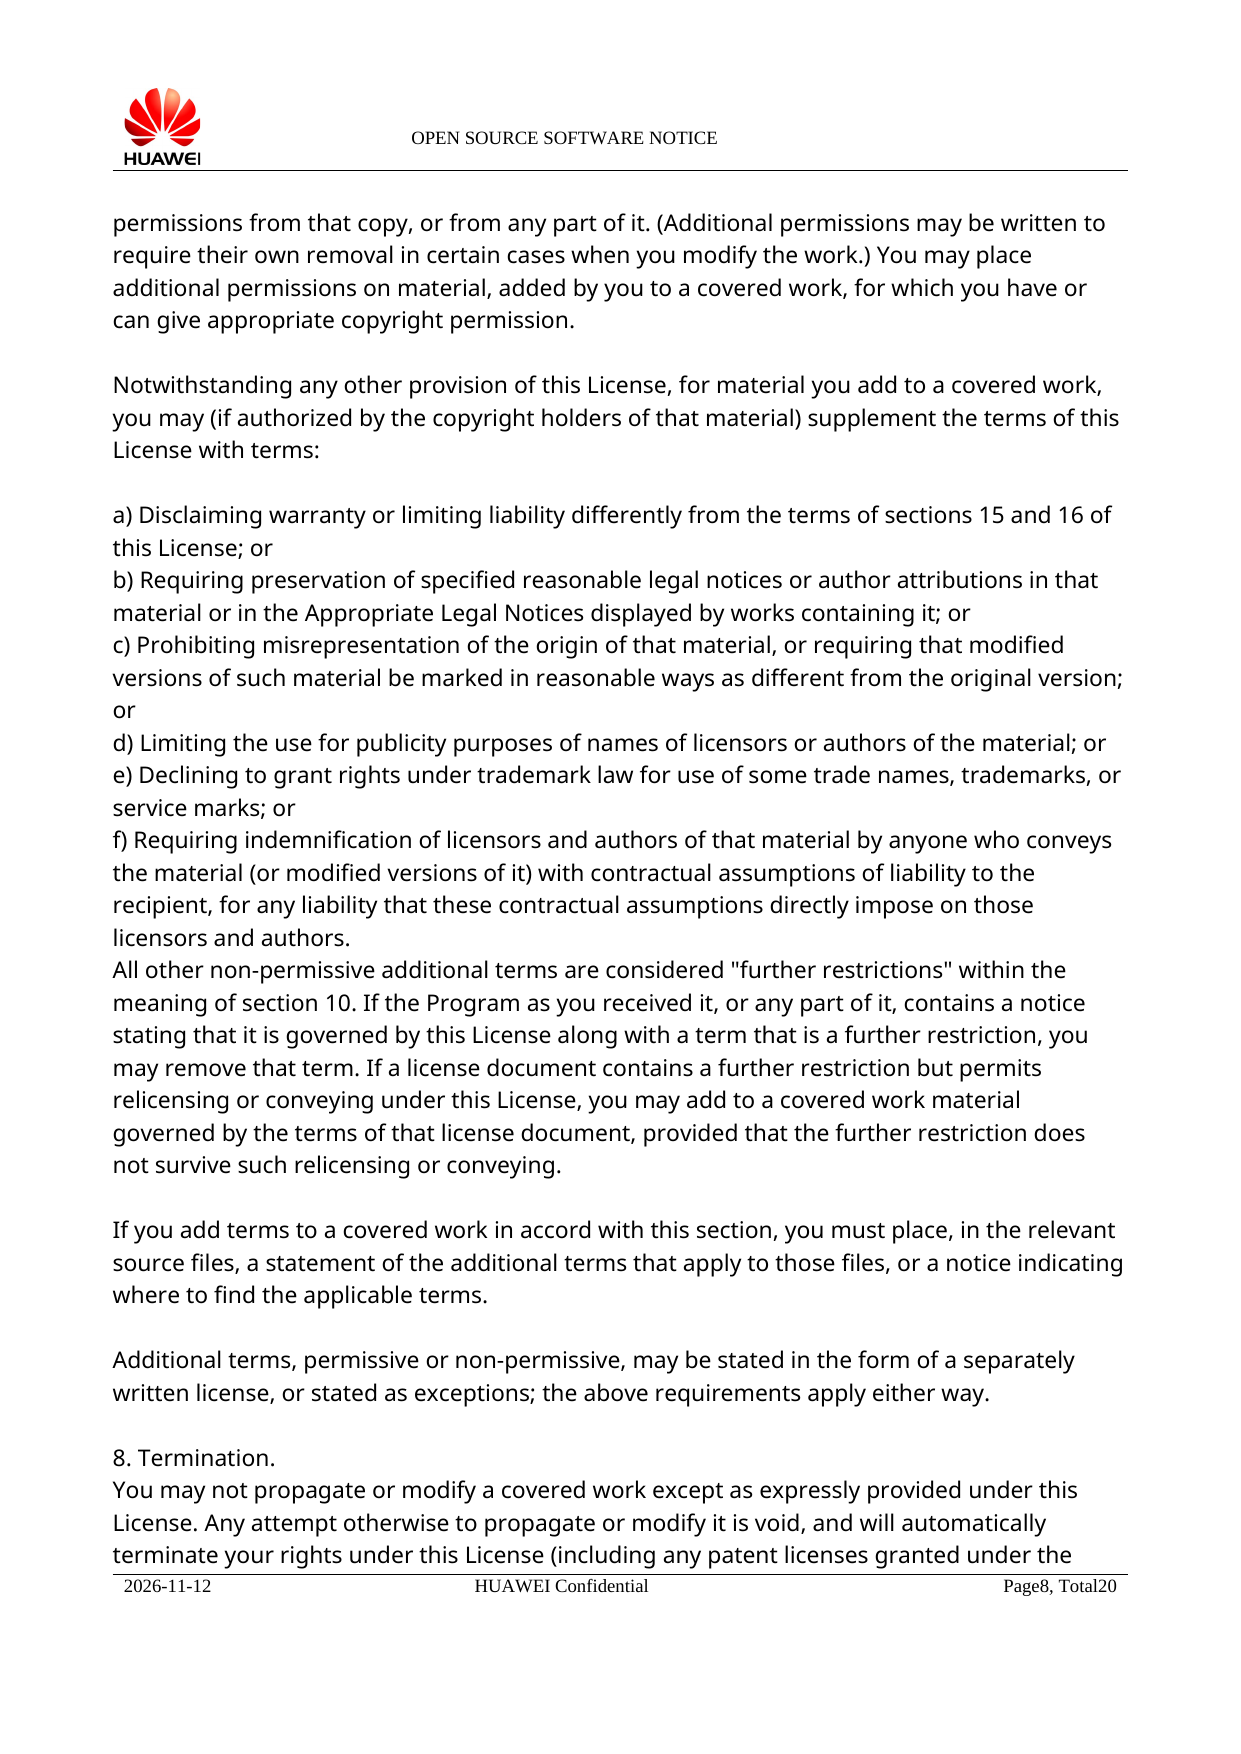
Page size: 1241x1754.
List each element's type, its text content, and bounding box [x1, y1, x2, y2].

text f) Requiring indemnification of licensors and authors of that material by anyone who conveys the material (or modified versions of it) with contractual assumptions of liability to the recipient, for any liability that these contractual assumptions directly impose on those licensors and authors. [112, 824, 1128, 954]
text b) Requiring preservation of specified reasonable legal notices or author attributions in that material or in the Appropriate Legal Notices displayed by works containing it; or [112, 564, 1128, 629]
text a) Disclaiming warranty or limiting liability differently from the terms of sections 15 and 16 of this License; or [112, 499, 1128, 564]
text All other non-permissive additional terms are considered "further restrictions" within the meaning of section 10. If the Program as you received it, or any part of it, contains a notice stating that it is governed by this License along with a term that is a further restriction, you may remove that term. If a license document contains a further restriction but permits relicensing or conveying under this License, you may add to a covered work material governed by the terms of that license document, provided that the further restriction does not survive such relicensing or conveying. [112, 954, 1128, 1181]
text c) Prohibiting misrepresentation of the origin of that material, or requiring that modified versions of such material be marked in reasonable ways as different from the original version; or [112, 629, 1128, 726]
text Notwithstanding any other provision of this License, for material you add to a covered work, you may (if authorized by the copyright holders of that material) supplement the terms of this License with terms: [112, 369, 1128, 466]
text 8. Termination. [112, 1441, 1128, 1474]
text e) Declining to grant rights under trademark law for use of some trade names, trademarks, or service marks; or [112, 759, 1128, 824]
picture [124, 88, 201, 165]
text d) Limiting the use for publicity purposes of names of licensors or authors of the material; or [112, 726, 1128, 759]
text If you add terms to a covered work in accord with this section, you must place, in the relevant source files, a statement of the additional terms that apply to those files, or a notice indicating where to find the applicable terms. [112, 1214, 1128, 1311]
text Additional terms, permissive or non-permissive, may be stated in the form of a separately written license, or stated as exceptions; the above requirements apply either way. [112, 1344, 1128, 1409]
